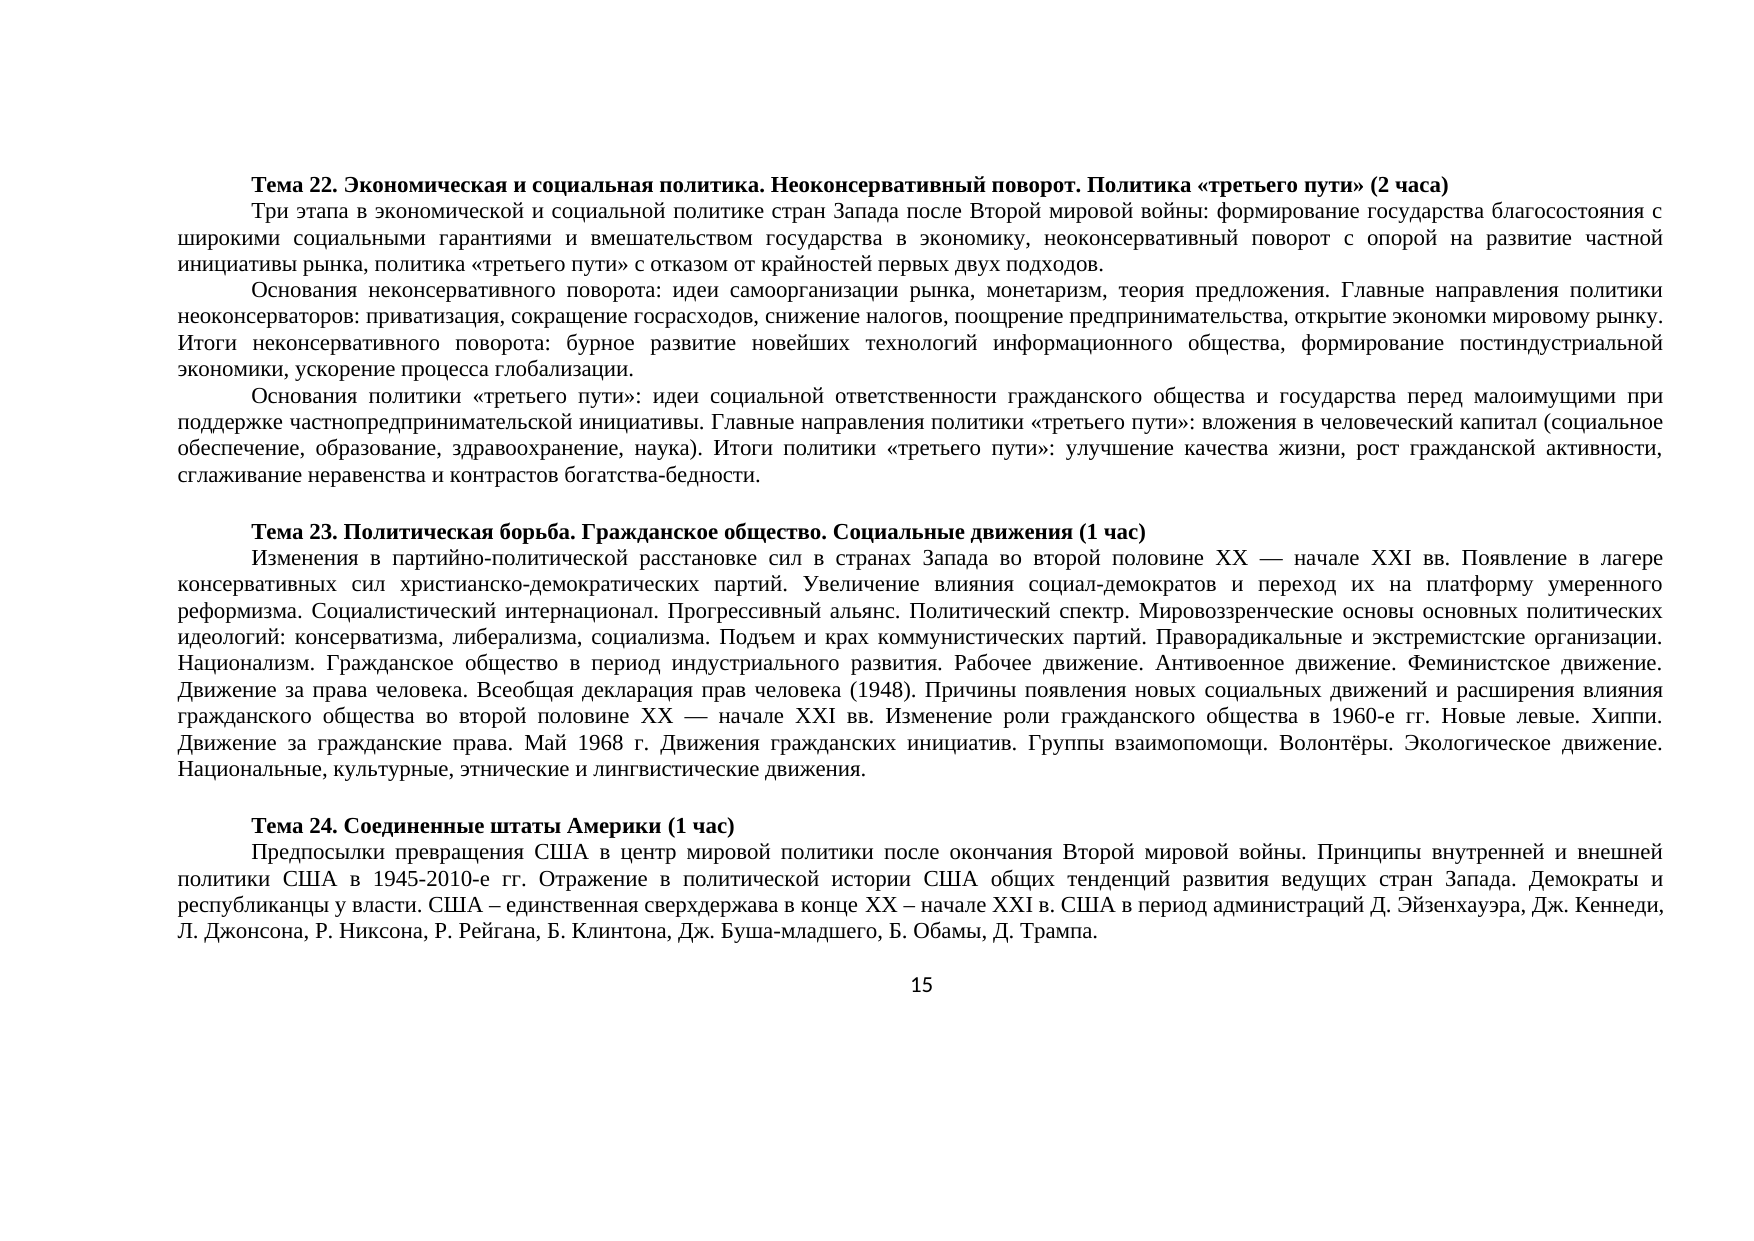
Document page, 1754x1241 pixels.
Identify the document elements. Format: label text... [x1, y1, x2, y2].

text Основания политики «третьего пути»: идеи социальной ответственности гражданского общества и государства перед малоимущими при поддержке частнопредпринимательской инициативы. Главные направления политики «третьего пути»: вложения в человеческий капитал (социальное обеспечение, образование, здравоохранение, наука). Итоги политики «третьего пути»: улучшение качества жизни, рост гражданской активности, сглаживание неравенства и контрастов богатства-бедности. [177, 382, 1665, 487]
text Предпосылки превращения США в центр мировой политики после окончания Второй мировой войны. Принципы внутренней и внешней политики США в 1945-2010-е гг. Отражение в политической истории США общих тенденций развития ведущих стран Запада. Демократы и республиканцы у власти. США – единственная сверхдержава в конце XХ – начале ХХI в. США в период администраций Д. Эйзенхауэра, Дж. Кеннеди, Л. Джонсона, Р. Никсона, Р. Рейгана, Б. Клинтона, Дж. Буша-младшего, Б. Обамы, Д. Трампа. [177, 838, 1665, 944]
text Тема 22. Экономическая и социальная политика. Неоконсервативный поворот. Политика «третьего пути» (2 часа) [177, 171, 1665, 197]
text Три этапа в экономической и социальной политике стран Запада после Второй мировой войны: формирование государства благосостояния с широкими социальными гарантиями и вмешательством государства в экономику, неоконсервативный поворот с опорой на развитие частной инициативы рынка, политика «третьего пути» с отказом от крайностей первых двух подходов. [177, 197, 1665, 276]
text Тема 24. Соединенные штаты Америки (1 час) [177, 812, 1665, 838]
text Тема 23. Политическая борьба. Гражданское общество. Социальные движения (1 час) [177, 518, 1665, 544]
text Основания неконсервативного поворота: идеи самоорганизации рынка, монетаризм, теория предложения. Главные направления политики неоконсерваторов: приватизация, сокращение госрасходов, снижение налогов, поощрение предпринимательства, открытие экономки мировому рынку. Итоги неконсервативного поворота: бурное развитие новейших технологий информационного общества, формирование постиндустриальной экономики, ускорение процесса глобализации. [177, 276, 1665, 382]
text Изменения в партийно-политической расстановке сил в странах Запада во второй половине ХХ — начале XXI вв. Появление в лагере консервативных сил христианско-демократических партий. Увеличение влияния социал-демократов и переход их на платформу умеренного реформизма. Социалистический интернационал. Прогрессивный альянс. Политический спектр. Мировоззренческие основы основных политических идеологий: консерватизма, либерализма, социализма. Подъем и крах коммунистических партий. Праворадикальные и экстремистские организации. Национализм. Гражданское общество в период индустриального развития. Рабочее движение. Антивоенное движение. Феминистское движение. Движение за права человека. Всеобщая декларация прав человека (1948). Причины появления новых социальных движений и расширения влияния гражданского общества во второй половине ХХ — начале ХХI вв. Изменение роли гражданского общества в 1960-е гг. Новые левые. Хиппи. Движение за гражданские права. Май 1968 г. Движения гражданских инициатив. Группы взаимопомощи. Волонтёры. Экологическое движение. Национальные, культурные, этнические и лингвистические движения. [177, 544, 1665, 781]
